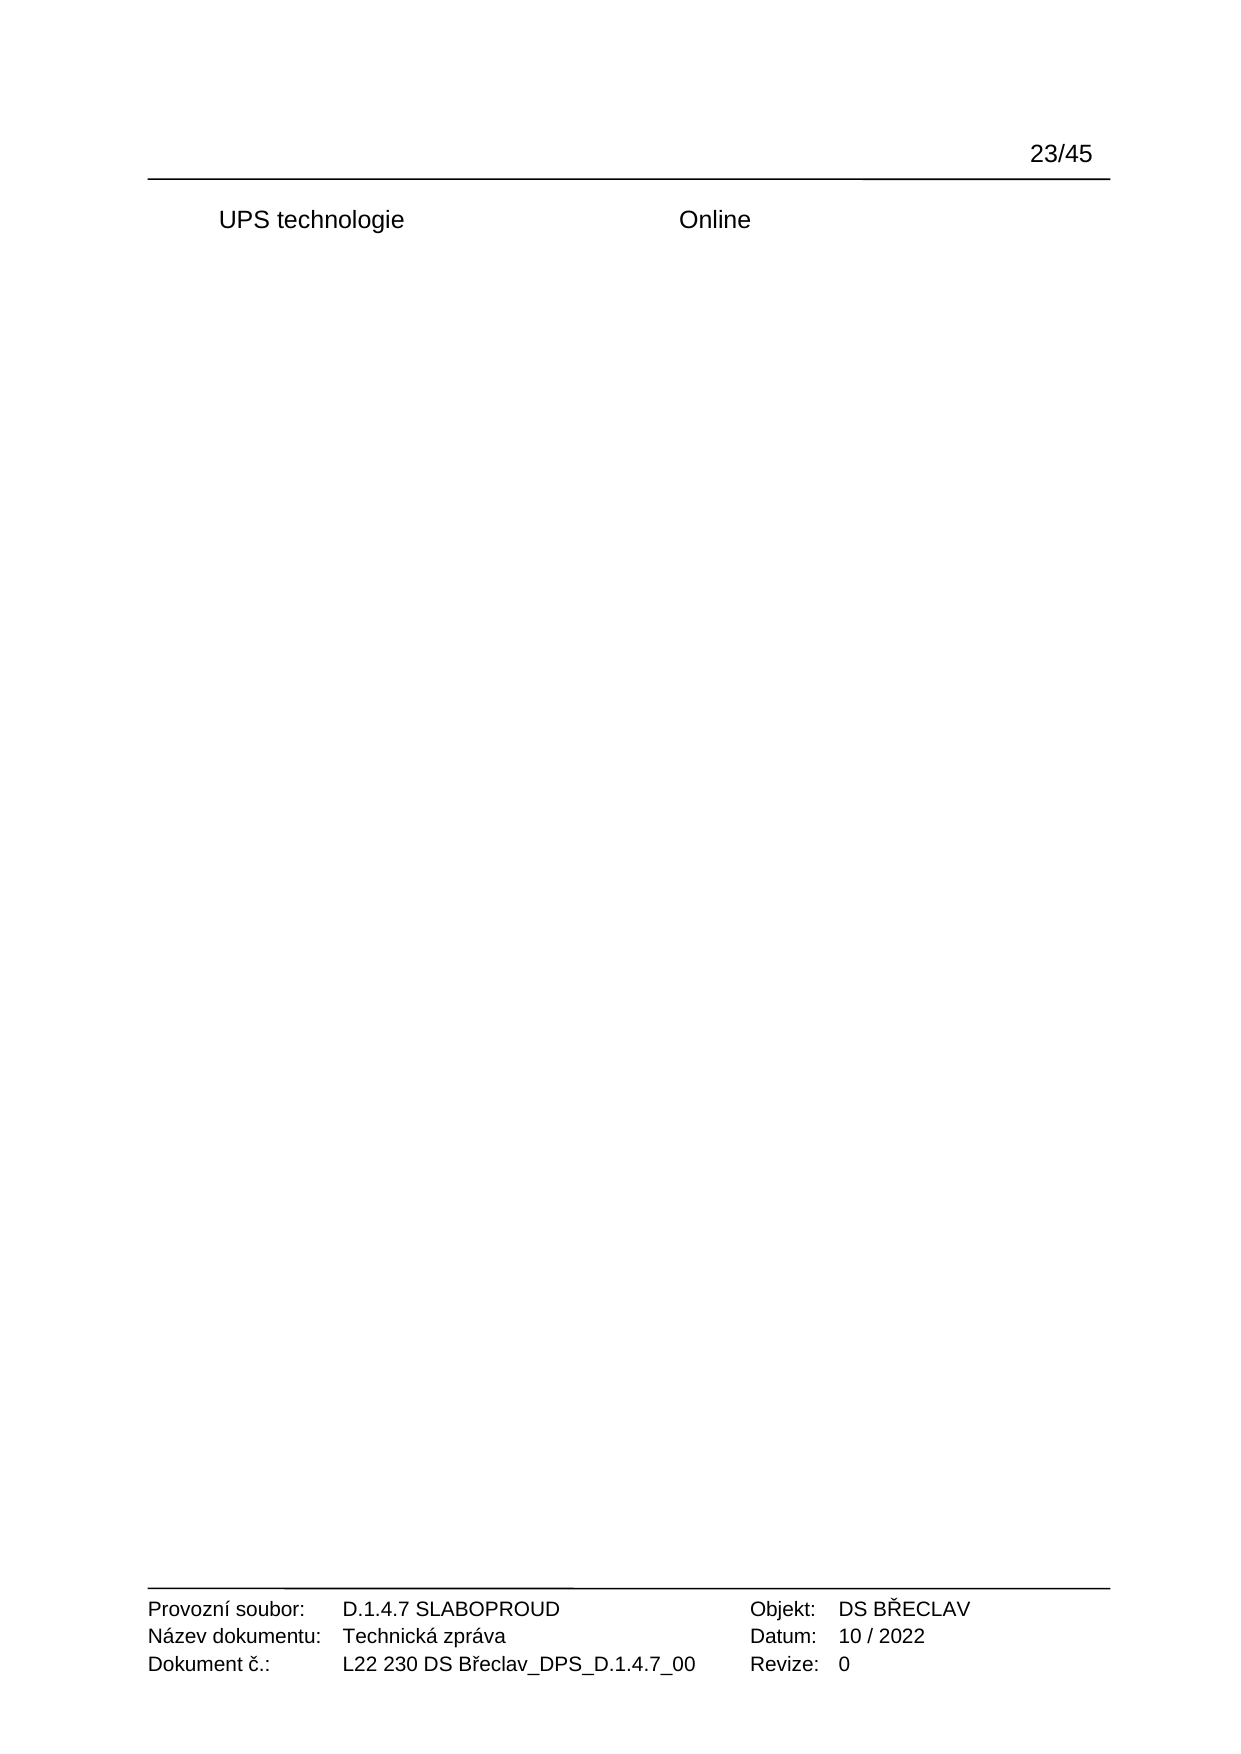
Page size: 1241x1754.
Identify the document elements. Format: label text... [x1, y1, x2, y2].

text UPS technologie Online [201, 205, 1092, 234]
